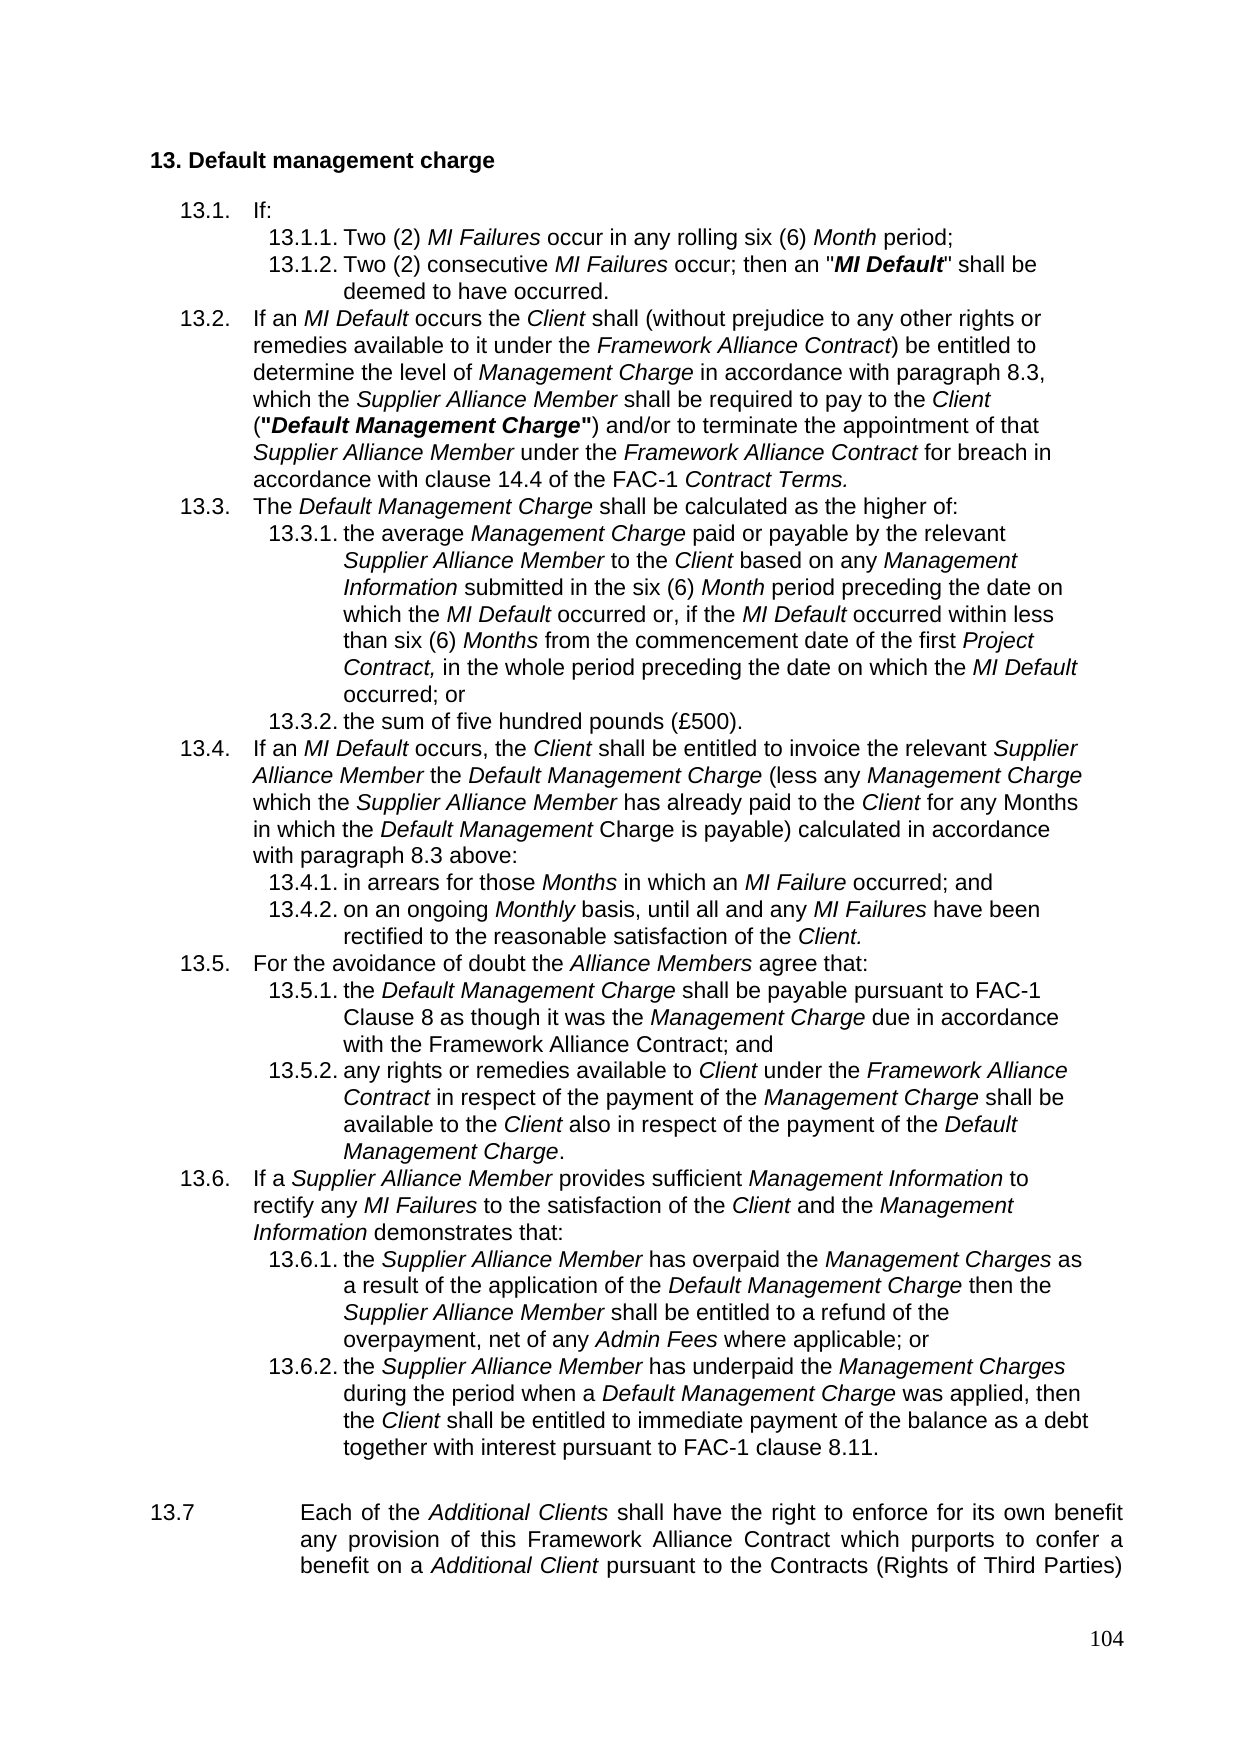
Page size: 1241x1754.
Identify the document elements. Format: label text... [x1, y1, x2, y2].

list the sum of five hundred pounds (£500). [268, 708, 1092, 734]
list the Supplier Alliance Member has underpaid the Management Charges during the period when a Default Management Charge was applied, then the Client shall be entitled to immediate payment of the balance as a debt together with interest pursuant to FAC-1 clause 8.11. [268, 1353, 1092, 1460]
list in arrears for those Months in which an MI Failure occurred; and [268, 869, 1092, 896]
list If: [179, 197, 1092, 224]
list If an MI Default occurs, the Client shall be entitled to invoice the relevant Supplier Alliance Member the Default Management Charge (less any Management Charge which the Supplier Alliance Member has already paid to the Client for any Months in which the Default Management Charge is payable) calculated in accordance with paragraph 8.3 above: [179, 735, 1092, 869]
list the Default Management Charge shall be payable pursuant to FAC-1 Clause 8 as though it was the Management Charge due in accordance with the Framework Alliance Contract; and [268, 977, 1092, 1057]
list The Default Management Charge shall be calculated as the higher of: [179, 493, 1092, 519]
list the average Management Charge paid or payable by the relevant Supplier Alliance Member to the Client based on any Management Information submitted in the six (6) Month period preceding the date on which the MI Default occurred or, if the MI Default occurred within less than six (6) Months from the commencement date of the first Project Contract, in the whole period preceding the date on which the MI Default occurred; or [268, 520, 1092, 707]
list the Supplier Alliance Member has overpaid the Management Charges as a result of the application of the Default Management Charge then the Supplier Alliance Member shall be entitled to a refund of the overpayment, net of any Admin Fees where applicable; or [268, 1246, 1092, 1352]
list any rights or remedies available to Client under the Framework Alliance Contract in respect of the payment of the Management Charge shall be available to the Client also in respect of the payment of the Default Management Charge. [268, 1057, 1092, 1164]
list If an MI Default occurs the Client shall (without prejudice to any other rights or remedies available to it under the Framework Alliance Contract) be entitled to determine the level of Management Charge in accordance with paragraph 8.3, which the Supplier Alliance Member shall be required to pay to the Client ("Default Management Charge") and/or to terminate the appointment of that Supplier Alliance Member under the Framework Alliance Contract for breach in accordance with clause 14.4 of the FAC-1 Contract Terms. [179, 305, 1092, 492]
list on an ongoing Monthly basis, until all and any MI Failures have been rectified to the reasonable satisfaction of the Client. [268, 896, 1092, 949]
list Two (2) consecutive MI Failures occur; then an "MI Default" shall be deemed to have occurred. [268, 251, 1092, 304]
list Two (2) MI Failures occur in any rolling six (6) Month period; [268, 224, 1092, 251]
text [150, 1499, 1123, 1578]
subtitle 13. Default management charge [150, 147, 900, 173]
list If a Supplier Alliance Member provides sufficient Management Information to rectify any MI Failures to the satisfaction of the Client and the Management Information demonstrates that: [179, 1165, 1092, 1245]
list For the avoidance of doubt the Alliance Members agree that: [179, 950, 1092, 976]
